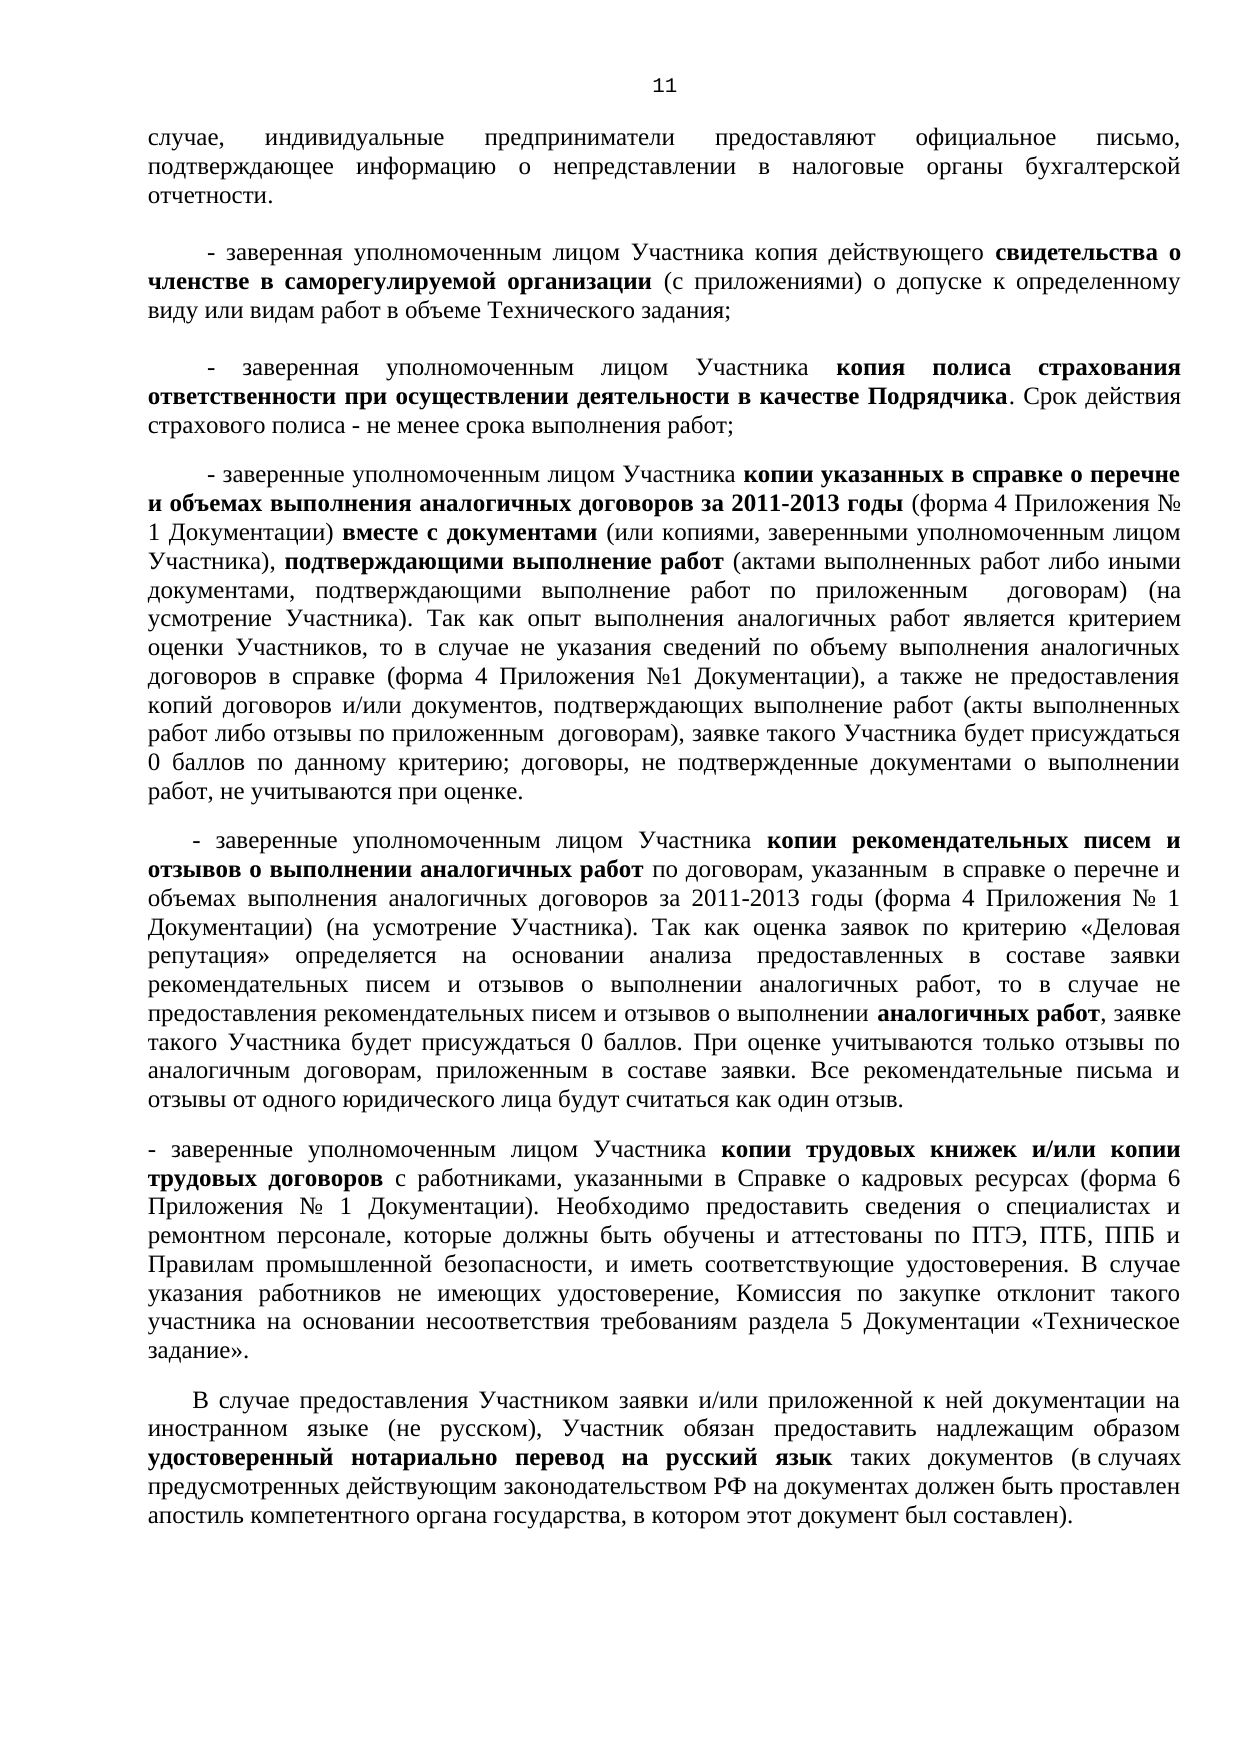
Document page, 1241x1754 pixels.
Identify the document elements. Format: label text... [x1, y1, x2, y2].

text - заверенные уполномоченным лицом Участника копии рекомендательных писем и отзывов о выполнении аналогичных работ по договорам, указанным в справке о перечне и объемах выполнения аналогичных договоров за 2011-2013 годы (форма 4 Приложения № 1 Документации) (на усмотрение Участника). Так как оценка заявок по критерию «Деловая репутация» определяется на основании анализа предоставленных в составе заявки рекомендательных писем и отзывов о выполнении аналогичных работ, то в случае не предоставления рекомендательных писем и отзывов о выполнении аналогичных работ, заявке такого Участника будет присуждаться 0 баллов. При оценке учитываются только отзывы по аналогичным договорам, приложенным в составе заявки. Все рекомендательные письма и отзывы от одного юридического лица будут считаться как один отзыв. [148, 826, 1181, 1113]
text В случае предоставления Участником заявки и/или приложенной к ней документации на иностранном языке (не русском), Участник обязан предоставить надлежащим образом удостоверенный нотариально перевод на русский язык таких документов (в случаях предусмотренных действующим законодательством РФ на документах должен быть проставлен апостиль компетентного органа государства, в котором этот документ был составлен). [148, 1385, 1181, 1528]
text - заверенные уполномоченным лицом Участника копии трудовых книжек и/или копии трудовых договоров с работниками, указанными в Справке о кадровых ресурсах (форма 6 Приложения № 1 Документации). Необходимо предоставить сведения о специалистах и ремонтном персонале, которые должны быть обучены и аттестованы по ПТЭ, ПТБ, ППБ и Правилам промышленной безопасности, и иметь соответствующие удостоверения. В случае указания работников не имеющих удостоверение, Комиссия по закупке отклонит такого участника на основании несоответствия требованиям раздела 5 Документации «Техническое задание». [148, 1134, 1181, 1364]
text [148, 122, 1181, 208]
text - заверенные уполномоченным лицом Участника копии указанных в справке о перечне и объемах выполнения аналогичных договоров за 2011-2013 годы (форма 4 Приложения № 1 Документации) вместе с документами (или копиями, заверенными уполномоченным лицом Участника), подтверждающими выполнение работ (актами выполненных работ либо иными документами, подтверждающими выполнение работ по приложенным договорам) (на усмотрение Участника). Так как опыт выполнения аналогичных работ является критерием оценки Участников, то в случае не указания сведений по объему выполнения аналогичных договоров в справке (форма 4 Приложения №1 Документации), а также не предоставления копий договоров и/или документов, подтверждающих выполнение работ (акты выполненных работ либо отзывы по приложенным договорам), заявке такого Участника будет присуждаться 0 баллов по данному критерию; договоры, не подтвержденные документами о выполнении работ, не учитываются при оценке. [148, 459, 1181, 805]
text - заверенная уполномоченным лицом Участника копия полиса страхования ответственности при осуществлении деятельности в качестве Подрядчика. Срок действия страхового полиса - не менее срока выполнения работ; [148, 352, 1181, 438]
text - заверенная уполномоченным лицом Участника копия действующего свидетельства о членстве в саморегулируемой организации (с приложениями) о допуске к определенному виду или видам работ в объеме Технического задания; [148, 237, 1181, 323]
